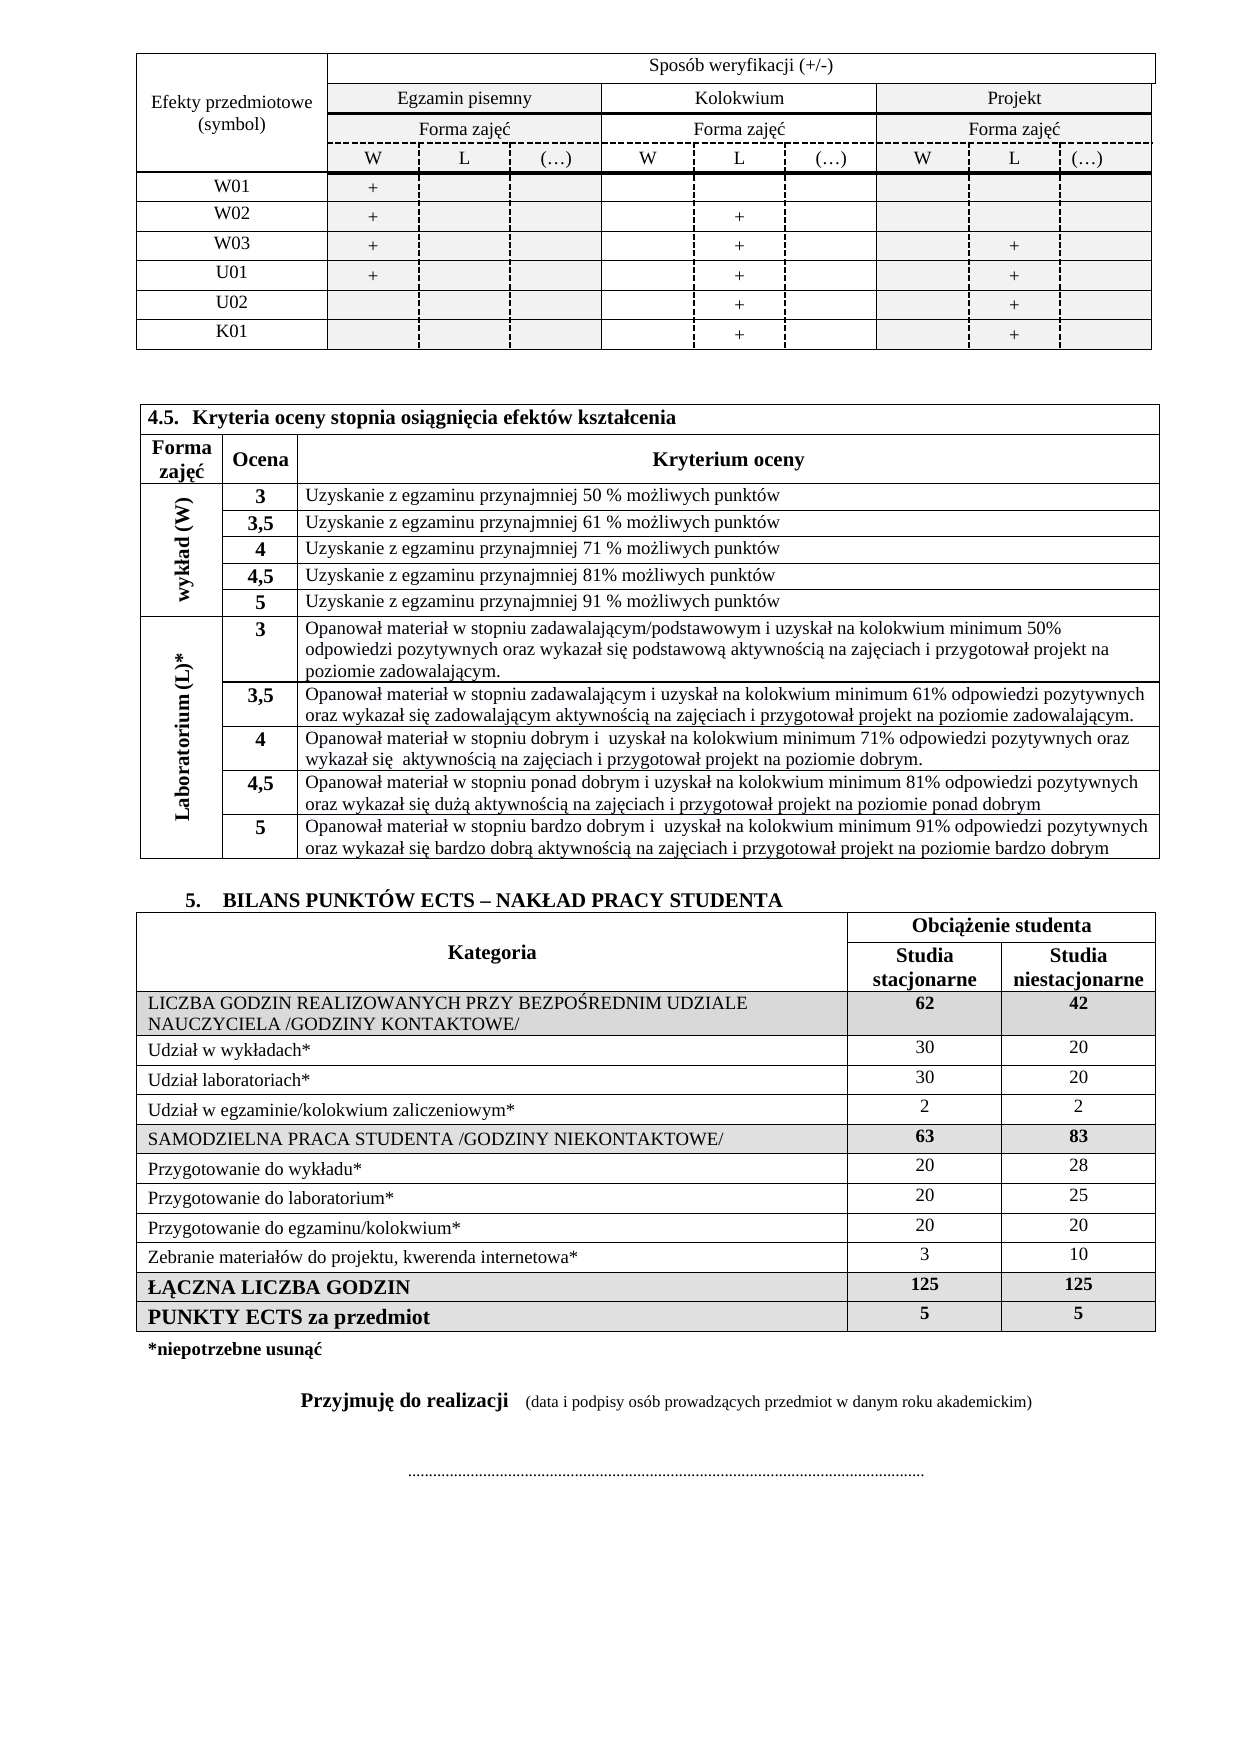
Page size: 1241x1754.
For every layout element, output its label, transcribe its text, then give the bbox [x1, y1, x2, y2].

table_cell [785, 202, 876, 231]
table_cell 4 [223, 537, 297, 563]
table_cell [1060, 291, 1151, 319]
table_cell 20 [848, 1214, 1001, 1242]
table_cell 3 [223, 617, 297, 681]
table_cell [602, 320, 693, 349]
table_cell 20 [1002, 1036, 1155, 1064]
table_cell 63 [848, 1125, 1001, 1153]
table_cell Projekt [877, 84, 1151, 112]
table_cell + [694, 232, 785, 260]
table_cell + [328, 202, 419, 231]
table_cell Udział laboratoriach* [137, 1066, 847, 1094]
table_cell Studia niestacjonarne [1002, 943, 1155, 991]
table_cell wykład (W) [141, 484, 222, 616]
table_cell PUNKTY ECTS za przedmiot [137, 1302, 847, 1331]
table_cell [877, 175, 968, 201]
table_cell 20 [848, 1184, 1001, 1212]
table_cell [877, 261, 968, 290]
table_cell 5 [223, 815, 297, 858]
table_cell [602, 261, 693, 290]
table_cell W [602, 142, 693, 171]
table_cell Kryterium oceny [298, 435, 1159, 483]
table_header Obciążenie studenta [848, 913, 1155, 942]
table_cell [602, 175, 693, 201]
table_cell 3 [223, 484, 297, 509]
table_cell Studia stacjonarne [848, 943, 1001, 991]
table_cell 4,5 [223, 564, 297, 589]
table_cell [877, 320, 968, 349]
table_cell [419, 175, 510, 201]
table_cell Zebranie materiałów do projektu, kwerenda internetowa* [137, 1243, 847, 1272]
table_cell + [969, 291, 1060, 319]
table_cell Sposób weryfikacji (+/-) [328, 54, 1155, 83]
table_cell + [969, 261, 1060, 290]
table_cell [602, 232, 693, 260]
table_cell + [694, 291, 785, 319]
table_cell [510, 291, 601, 319]
table_cell 30 [848, 1066, 1001, 1094]
table_cell Przygotowanie do wykładu* [137, 1154, 847, 1183]
table_cell Opanował materiał w stopniu zadawalającym/podstawowym i uzyskał na kolokwium minimum 50% odpowiedzi pozytywnych oraz wykazał się podstawową aktywnością na zajęciach i przygotował projekt na poziomie zadowalającym. [298, 617, 1159, 681]
table_cell L [419, 142, 510, 171]
table_cell 2 [848, 1095, 1001, 1124]
table_cell [877, 232, 968, 260]
table_cell + [328, 261, 419, 290]
table_cell Udział w wykładach* [137, 1036, 847, 1064]
table_cell [419, 202, 510, 231]
table_cell [1060, 232, 1151, 260]
table_cell Laboratorium (L)* [141, 617, 222, 858]
table_cell Uzyskanie z egzaminu przynajmniej 50 % możliwych punktów [298, 484, 1159, 509]
table_cell Ocena [223, 435, 297, 483]
table_cell [328, 320, 419, 349]
table_cell 83 [1002, 1125, 1155, 1153]
table_cell U02 [137, 291, 327, 319]
table_header Kryteria oceny stopnia osiągnięcia efektów kształcenia [141, 405, 1159, 434]
table_cell Opanował materiał w stopniu bardzo dobrym i uzyskał na kolokwium minimum 91% odpowiedzi pozytywnych oraz wykazał się bardzo dobrą aktywnością na zajęciach i przygotował projekt na poziomie bardzo dobrym [298, 815, 1159, 858]
table_cell W03 [137, 232, 327, 260]
table_cell [785, 175, 876, 201]
table_cell 125 [848, 1273, 1001, 1301]
table_cell + [694, 202, 785, 231]
table_cell SAMODZIELNA PRACA STUDENTA /GODZINY NIEKONTAKTOWE/ [137, 1125, 847, 1153]
list BILANS PUNKTÓW ECTS – NAKŁAD PRACY STUDENTA [185, 888, 1187, 912]
table_cell 20 [1002, 1066, 1155, 1094]
table_cell + [328, 175, 419, 201]
table_header Kategoria [137, 913, 847, 991]
table_cell K01 [137, 320, 327, 349]
table_cell 20 [848, 1154, 1001, 1183]
table_cell Przygotowanie do egzaminu/kolokwium* [137, 1214, 847, 1242]
table_cell W02 [137, 202, 327, 231]
table_cell 4,5 [223, 771, 297, 814]
table_cell 5 [223, 590, 297, 616]
table_cell 42 [1002, 992, 1155, 1035]
table_cell Opanował materiał w stopniu zadawalającym i uzyskał na kolokwium minimum 61% odpowiedzi pozytywnych oraz wykazał się zadowalającym aktywnością na zajęciach i przygotował projekt na poziomie zadowalającym. [298, 683, 1159, 726]
table_cell 25 [1002, 1184, 1155, 1212]
table_cell ŁĄCZNA LICZBA GODZIN [137, 1273, 847, 1301]
table_cell [969, 202, 1060, 231]
table_cell [1060, 175, 1151, 201]
table_cell [419, 320, 510, 349]
table_cell [785, 232, 876, 260]
table_cell L [694, 142, 785, 171]
table_cell [1060, 261, 1151, 290]
table_cell [419, 232, 510, 260]
table_cell [785, 261, 876, 290]
table_cell W [877, 142, 968, 171]
table_cell W [328, 142, 419, 171]
table_cell (…) [510, 142, 601, 171]
table_cell [510, 232, 601, 260]
table_cell Uzyskanie z egzaminu przynajmniej 61 % możliwych punktów [298, 511, 1159, 536]
table_cell + [969, 232, 1060, 260]
table_cell 3 [848, 1243, 1001, 1272]
table_cell 3,5 [223, 683, 297, 726]
table_cell Uzyskanie z egzaminu przynajmniej 91 % możliwych punktów [298, 590, 1159, 616]
table_cell Efekty przedmiotowe (symbol) [137, 54, 327, 171]
table_cell Opanował materiał w stopniu dobrym i uzyskał na kolokwium minimum 71% odpowiedzi pozytywnych oraz wykazał się aktywnością na zajęciach i przygotował projekt na poziomie dobrym. [298, 727, 1159, 770]
table_cell Uzyskanie z egzaminu przynajmniej 81% możliwych punktów [298, 564, 1159, 589]
table_cell [602, 291, 693, 319]
table_cell 2 [1002, 1095, 1155, 1124]
table_cell 5 [1002, 1302, 1155, 1331]
table_cell U01 [137, 261, 327, 290]
table_cell W01 [137, 173, 327, 201]
table_cell 62 [848, 992, 1001, 1035]
table_cell Forma zajęć [328, 115, 601, 142]
table_cell Uzyskanie z egzaminu przynajmniej 71 % możliwych punktów [298, 537, 1159, 563]
table_cell [419, 261, 510, 290]
table_cell + [694, 261, 785, 290]
table_cell 28 [1002, 1154, 1155, 1183]
table_cell + [969, 320, 1060, 349]
table_cell 125 [1002, 1273, 1155, 1301]
table_cell [510, 320, 601, 349]
table_cell [602, 202, 693, 231]
text Przyjmuję do realizacji (data i podpisy osób prowadzących przedmiot w danym roku akademickim) [148, 1388, 1185, 1412]
table_cell [785, 291, 876, 319]
table_cell + [328, 232, 419, 260]
table_cell Forma zajęć [877, 115, 1151, 142]
table_cell [969, 175, 1060, 201]
text ............................................................................................................................ [148, 1461, 1185, 1480]
table_cell 3,5 [223, 511, 297, 536]
table_cell LICZBA GODZIN REALIZOWANYCH PRZY BEZPOŚREDNIM UDZIALE NAUCZYCIELA /GODZINY KONTAKTOWE/ [137, 992, 847, 1035]
table_cell [510, 175, 601, 201]
table_cell [877, 202, 968, 231]
table_cell [1060, 320, 1151, 349]
table_cell Kolokwium [602, 84, 876, 112]
table_cell [1060, 202, 1151, 231]
table_cell 30 [848, 1036, 1001, 1064]
table_cell [510, 202, 601, 231]
table_cell (…) [785, 142, 876, 171]
table_cell Przygotowanie do laboratorium* [137, 1184, 847, 1212]
table_cell Forma zajęć [141, 435, 222, 483]
table_cell 5 [848, 1302, 1001, 1331]
text *niepotrzebne usunąć [148, 1338, 1185, 1359]
table_cell 10 [1002, 1243, 1155, 1272]
table_cell Udział w egzaminie/kolokwium zaliczeniowym* [137, 1095, 847, 1124]
table_cell [694, 175, 785, 201]
table_cell [510, 261, 601, 290]
table_cell Forma zajęć [602, 115, 876, 142]
table_cell [419, 291, 510, 319]
table_cell [328, 291, 419, 319]
table_cell 20 [1002, 1214, 1155, 1242]
table_cell 4 [223, 727, 297, 770]
table_cell + [694, 320, 785, 349]
table_cell (…) [1060, 142, 1151, 171]
table_cell L [969, 142, 1060, 171]
table_cell [877, 291, 968, 319]
table_cell Egzamin pisemny [328, 84, 601, 112]
table_cell [785, 320, 876, 349]
table_cell Opanował materiał w stopniu ponad dobrym i uzyskał na kolokwium minimum 81% odpowiedzi pozytywnych oraz wykazał się dużą aktywnością na zajęciach i przygotował projekt na poziomie ponad dobrym [298, 771, 1159, 814]
